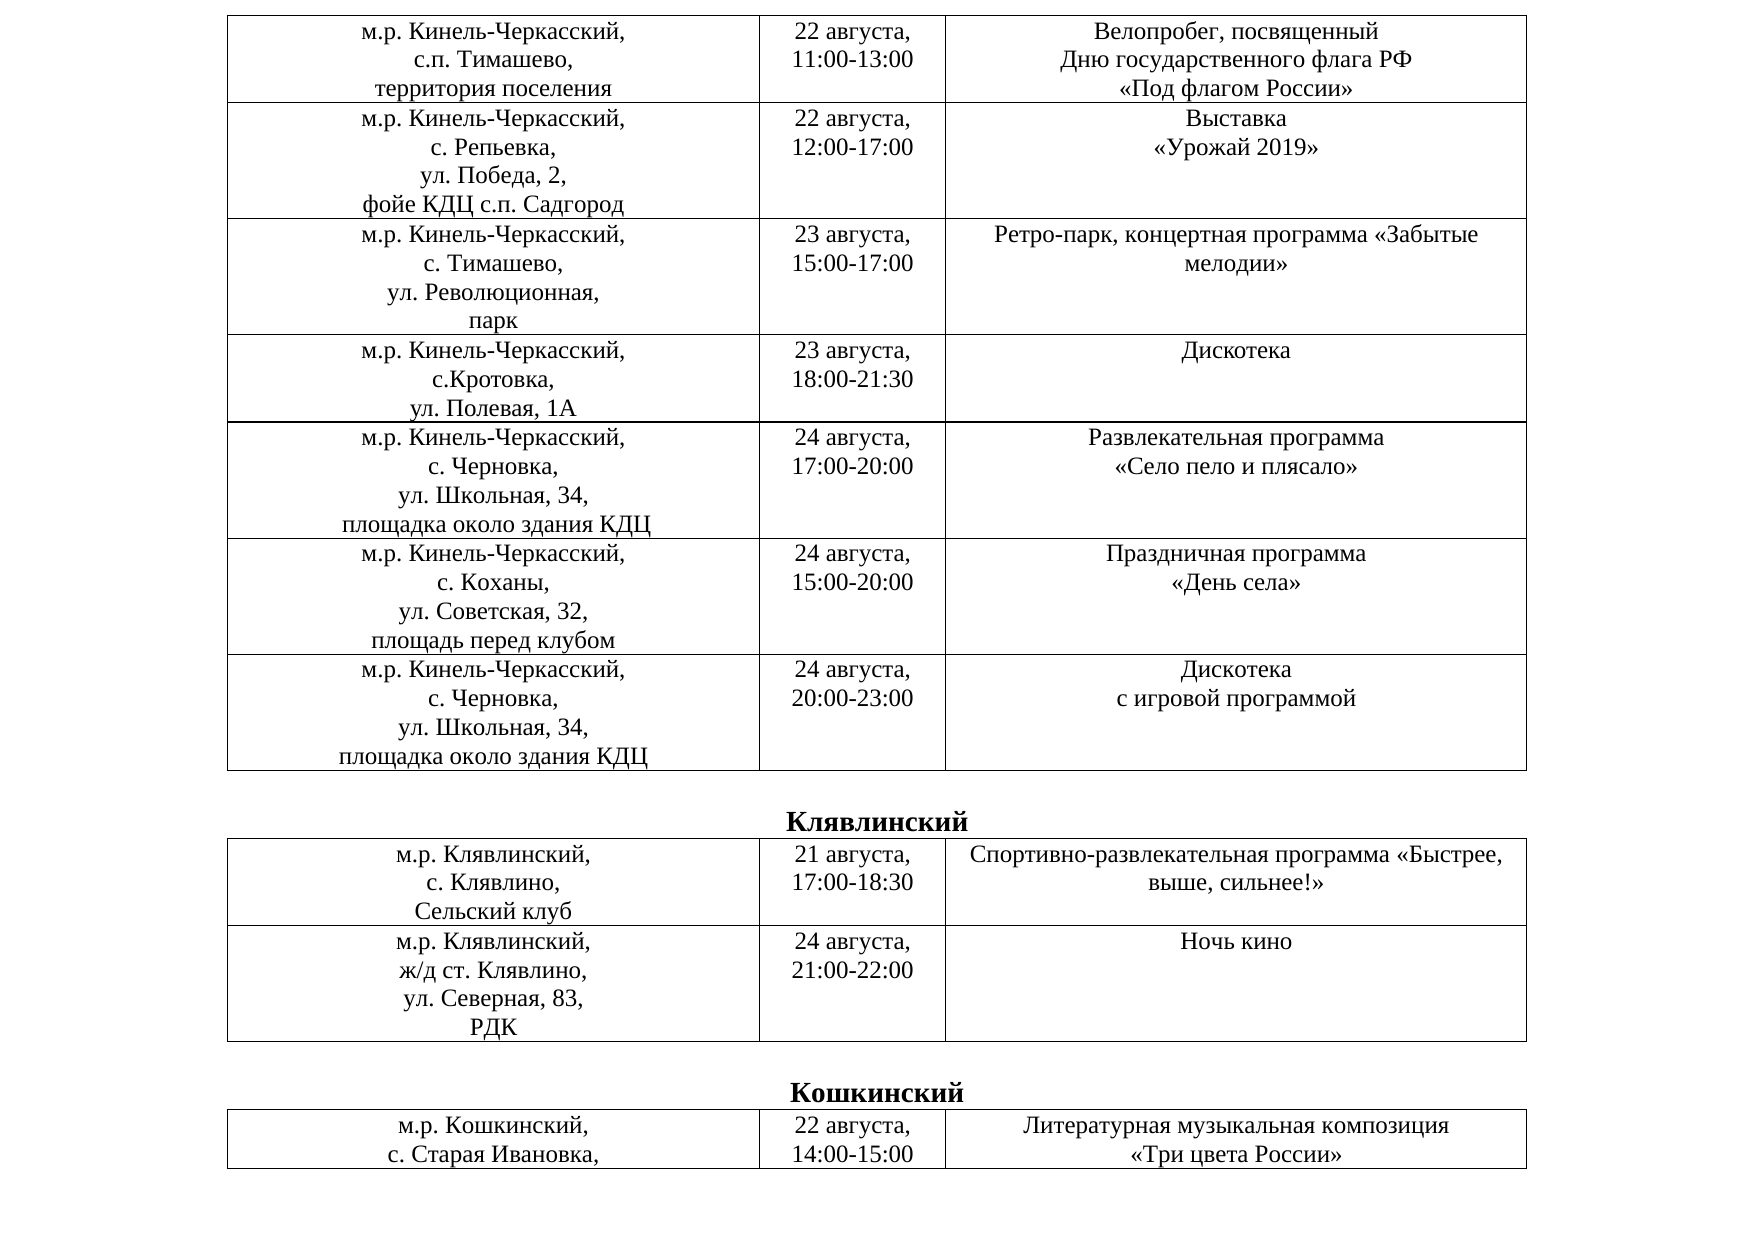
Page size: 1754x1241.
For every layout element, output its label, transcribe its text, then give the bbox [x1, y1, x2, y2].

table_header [228, 1110, 759, 1168]
table_cell Выставка «Урожай 2019» [946, 103, 1526, 218]
table_cell 23 августа, 15:00-17:00 [760, 219, 945, 334]
table_cell Праздничная программа «День села» [946, 539, 1526, 653]
table_cell м.р. Клявлинский, ж/д ст. Клявлино, ул. Северная, 83, РДК [228, 926, 759, 1041]
text Клявлинский [118, 804, 1636, 838]
table_cell 24 августа, 20:00-23:00 [760, 655, 945, 769]
table_cell м.р. Кинель-Черкасский, с. Тимашево, ул. Революционная, парк [228, 219, 759, 334]
table_header Спортивно-развлекательная программа «Быстрее, выше, сильнее!» [946, 839, 1526, 925]
table_cell 24 августа, 15:00-20:00 [760, 539, 945, 653]
table_cell Велопробег, посвященный Дню государственного флага РФ «Под флагом России» [946, 16, 1526, 102]
table_cell 22 августа, 12:00-17:00 [760, 103, 945, 218]
table_cell м.р. Кинель-Черкасский, с. Черновка, ул. Школьная, 34, площадка около здания КДЦ [228, 423, 759, 537]
table_cell Дискотека с игровой программой [946, 655, 1526, 769]
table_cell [228, 16, 759, 102]
table_cell 24 августа, 21:00-22:00 [760, 926, 945, 1041]
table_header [946, 1110, 1526, 1168]
table_cell м.р. Кинель-Черкасский, с.Кротовка, ул. Полевая, 1А [228, 335, 759, 421]
table_cell Ночь кино [946, 926, 1526, 1041]
table_cell м.р. Кинель-Черкасский, с. Репьевка, ул. Победа, 2, фойе КДЦ с.п. Садгород [228, 103, 759, 218]
table_cell м.р. Кинель-Черкасский, с. Черновка, ул. Школьная, 34, площадка около здания КДЦ [228, 655, 759, 769]
table_cell 22 августа, 11:00-13:00 [760, 16, 945, 102]
table_cell 24 августа, 17:00-20:00 [760, 423, 945, 537]
table_cell Развлекательная программа «Село пело и плясало» [946, 423, 1526, 537]
table_cell Ретро-парк, концертная программа «Забытые мелодии» [946, 219, 1526, 334]
table_cell Дискотека [946, 335, 1526, 421]
table_cell м.р. Кинель-Черкасский, с. Коханы, ул. Советская, 32, площадь перед клубом [228, 539, 759, 653]
table_header м.р. Клявлинский, с. Клявлино, Сельский клуб [228, 839, 759, 925]
table_cell 23 августа, 18:00-21:30 [760, 335, 945, 421]
text Кошкинский [118, 1076, 1636, 1109]
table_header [760, 1110, 945, 1168]
table_header 21 августа, 17:00-18:30 [760, 839, 945, 925]
